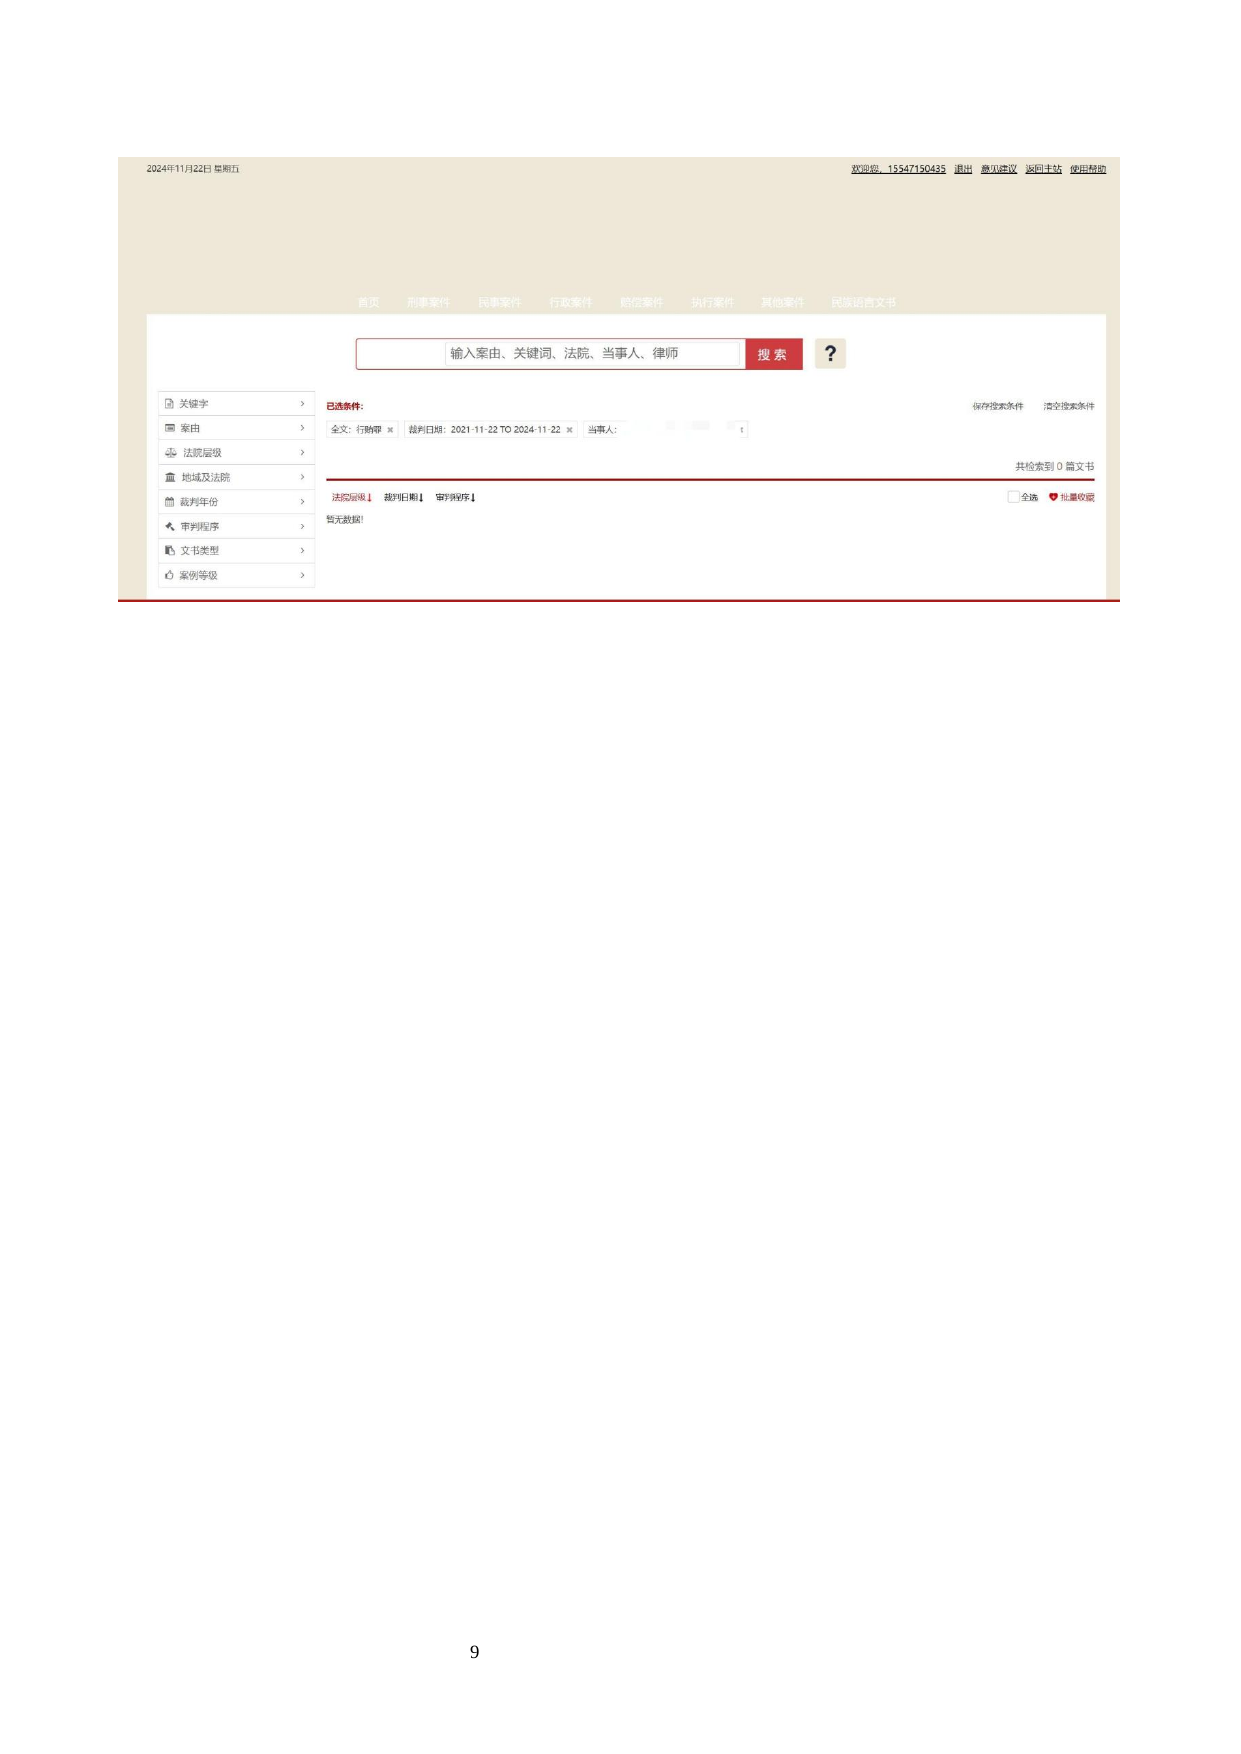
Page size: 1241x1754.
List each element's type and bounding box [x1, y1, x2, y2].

picture [118, 157, 1120, 602]
